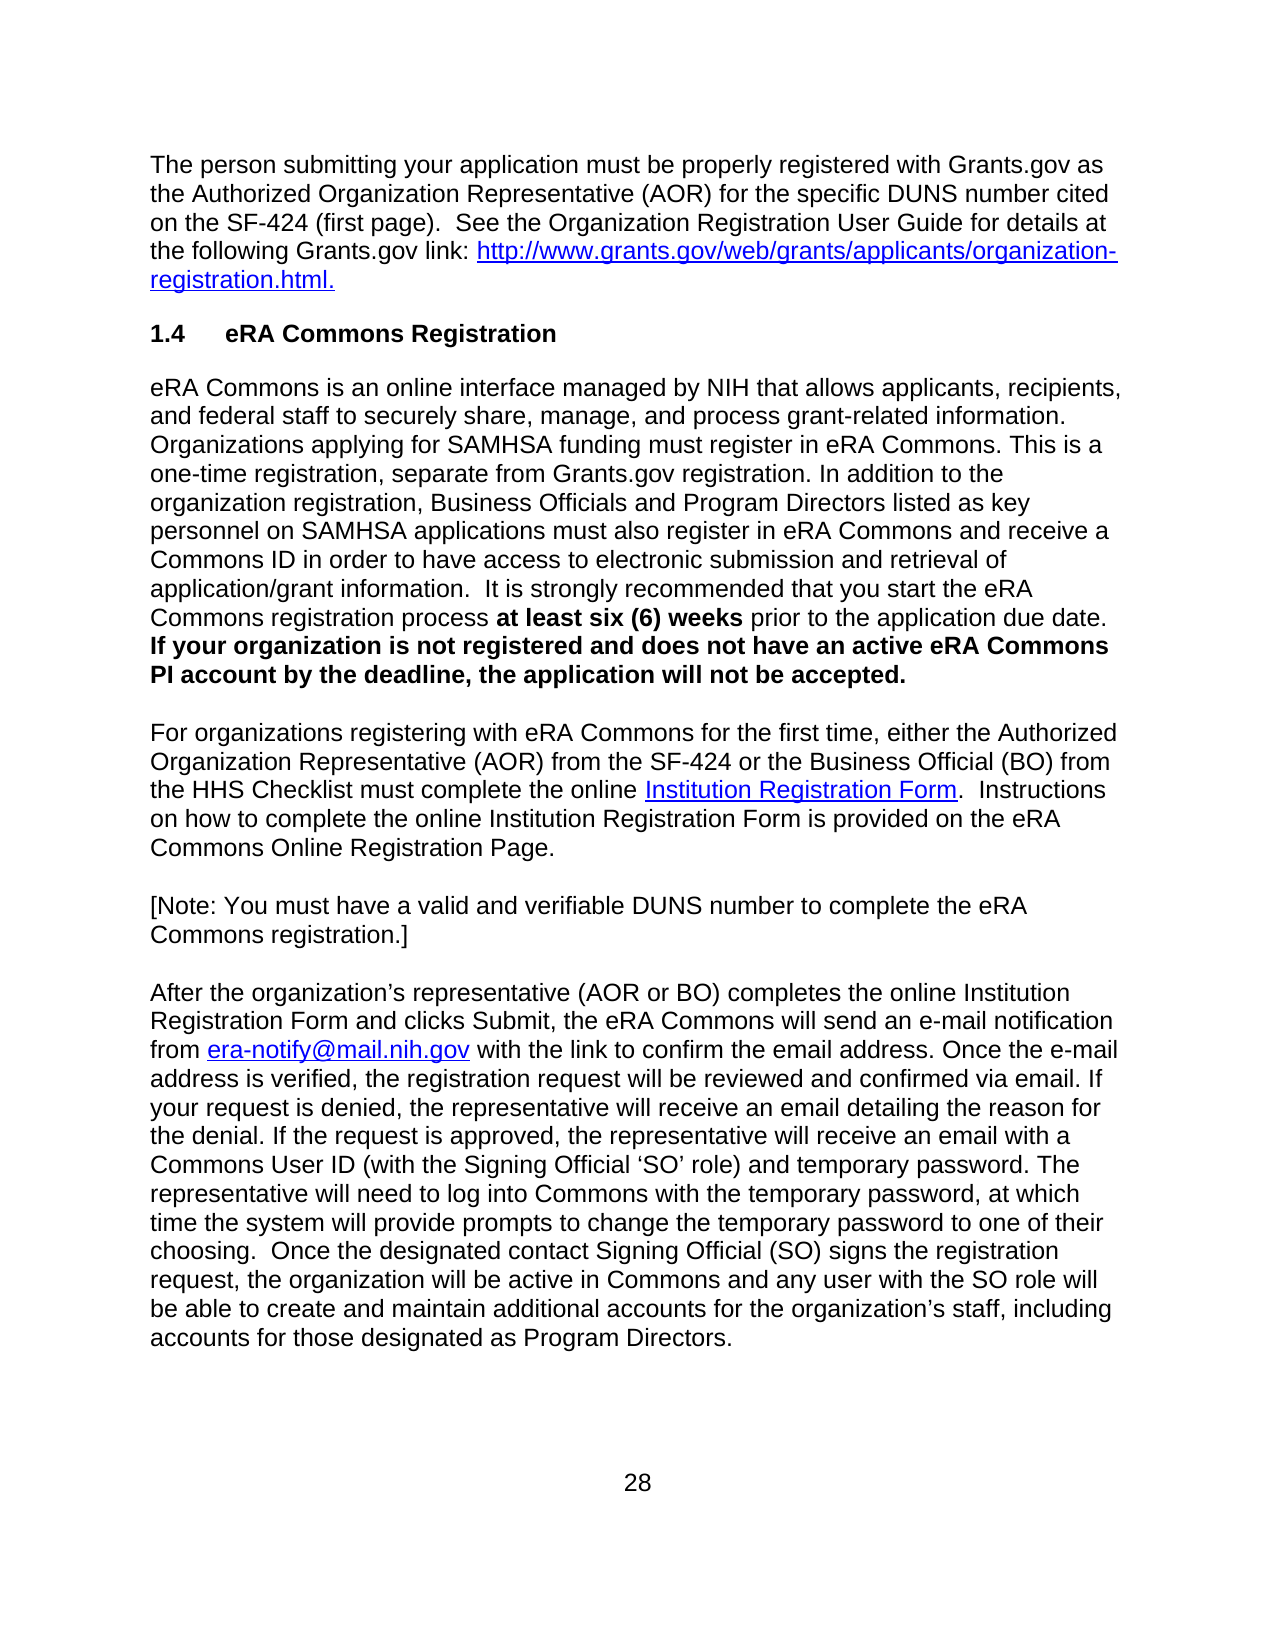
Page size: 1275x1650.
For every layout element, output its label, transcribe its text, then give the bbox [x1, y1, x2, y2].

text After the organization’s representative (AOR or BO) completes the online Institution Registration Form and clicks Submit, the eRA Commons will send an e-mail notification from era-notify@mail.nih.gov with the link to confirm the email address. Once the e-mail address is verified, the registration request will be reviewed and confirmed via email. If your request is denied, the representative will receive an email detailing the reason for the denial. If the request is approved, the representative will receive an email with a Commons User ID (with the Signing Official ‘SO’ role) and temporary password. The representative will need to log into Commons with the temporary password, at which time the system will provide prompts to change the temporary password to one of their choosing. Once the designated contact Signing Official (SO) signs the registration request, the organization will be active in Commons and any user with the SO role will be able to create and maintain additional accounts for the organization’s staff, including accounts for those designated as Program Directors. [150, 977, 1125, 1351]
subtitle 1.4 eRA Commons Registration [150, 319, 1125, 347]
text [Note: You must have a valid and verifiable DUNS number to complete the eRA Commons registration.] [150, 891, 1125, 948]
text eRA Commons is an online interface managed by NIH that allows applicants, recipients, and federal staff to securely share, manage, and process grant-related information. Organizations applying for SAMHSA funding must register in eRA Commons. This is a one-time registration, separate from Grants.gov registration. In addition to the organization registration, Business Officials and Program Directors listed as key personnel on SAMHSA applications must also register in eRA Commons and receive a Commons ID in order to have access to electronic submission and retrieval of application/grant information. It is strongly recommended that you start the eRA Commons registration process at least six (6) weeks prior to the application due date. If your organization is not registered and does not have an active eRA Commons PI account by the deadline, the application will not be accepted. [150, 372, 1125, 689]
text For organizations registering with eRA Commons for the first time, either the Authorized Organization Representative (AOR) from the SF-424 or the Business Official (BO) from the HHS Checklist must complete the online Institution Registration Form. Instructions on how to complete the online Institution Registration Form is provided on the eRA Commons Online Registration Page. [150, 718, 1125, 862]
list The person submitting your application must be properly registered with Grants.gov as the Authorized Organization Representative (AOR) for the specific DUNS number cited on the SF-424 (first page). See the Organization Registration User Guide for details at the following Grants.gov link: http://www.grants.gov/web/grants/applicants/organization-registration.html. [150, 150, 1125, 294]
